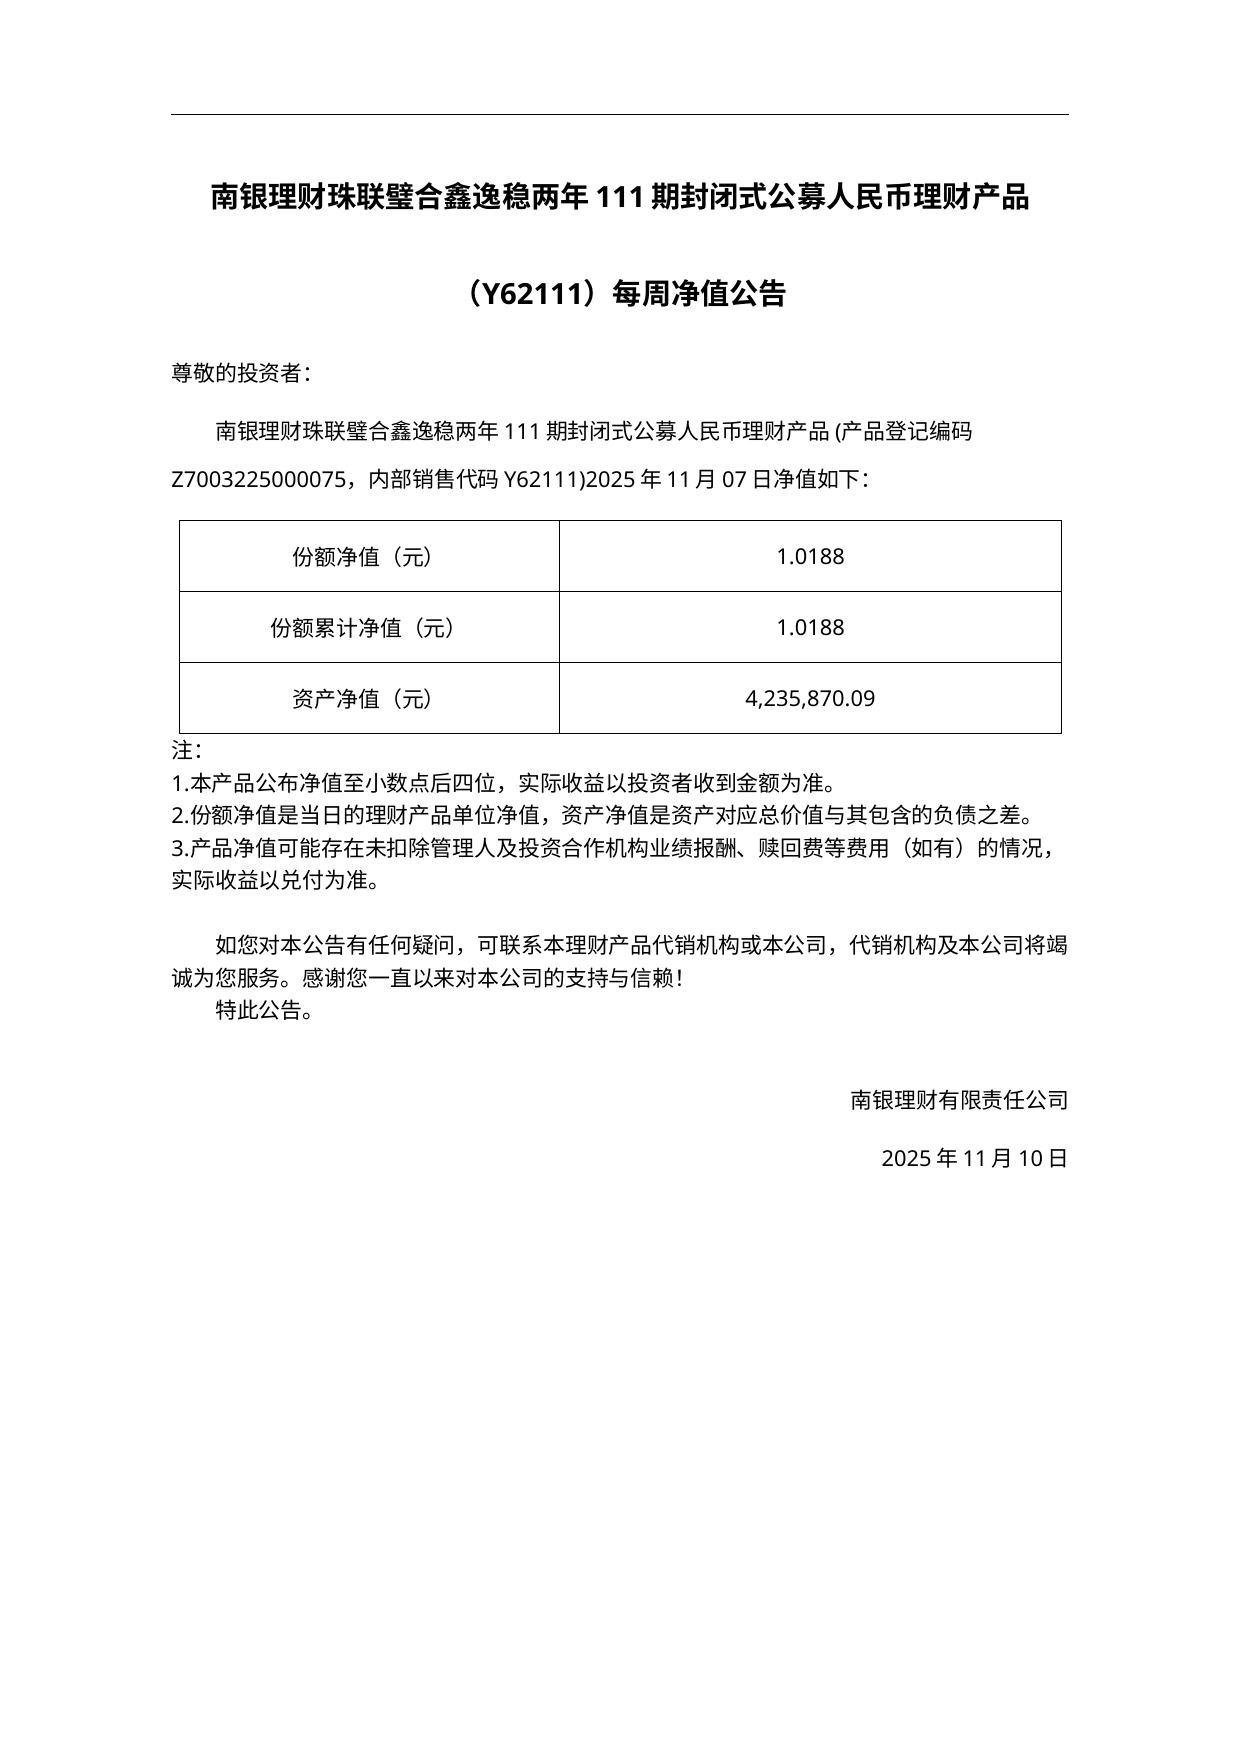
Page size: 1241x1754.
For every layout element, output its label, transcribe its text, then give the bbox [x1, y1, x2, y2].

table_cell 1.0188 [560, 592, 1061, 662]
text 特此公告。 [171, 993, 1069, 1025]
text 3.产品净值可能存在未扣除管理人及投资合作机构业绩报酬、赎回费等费用（如有）的情况，实际收益以兑付为准。 [171, 830, 1069, 895]
text 如您对本公告有任何疑问，可联系本理财产品代销机构或本公司，代销机构及本公司将竭诚为您服务。感谢您一直以来对本公司的支持与信赖！ [171, 928, 1069, 993]
text 2025年11月10日 [171, 1140, 1069, 1173]
text 1.本产品公布净值至小数点后四位，实际收益以投资者收到金额为准。 [171, 765, 1069, 798]
text 南银理财珠联璧合鑫逸稳两年111期封闭式公募人民币理财产品 (产品登记编码Z7003225000075，内部销售代码Y62111)2025年11月07日净值如下： [171, 413, 1069, 494]
table_header 份额净值（元） [180, 521, 559, 591]
text 2.份额净值是当日的理财产品单位净值，资产净值是资产对应总价值与其包含的负债之差。 [171, 798, 1069, 830]
table_cell 份额累计净值（元） [180, 592, 559, 662]
table_header 1.0188 [560, 521, 1061, 591]
text 尊敬的投资者： [171, 355, 1069, 388]
text 南银理财有限责任公司 [171, 1082, 1069, 1115]
text 注： [171, 733, 1069, 765]
table_cell 4,235,870.09 [560, 663, 1061, 733]
text 南银理财珠联璧合鑫逸稳两年111期封闭式公募人民币理财产品（Y62111）每周净值公告 [171, 162, 1069, 324]
table_cell 资产净值（元） [180, 663, 559, 733]
